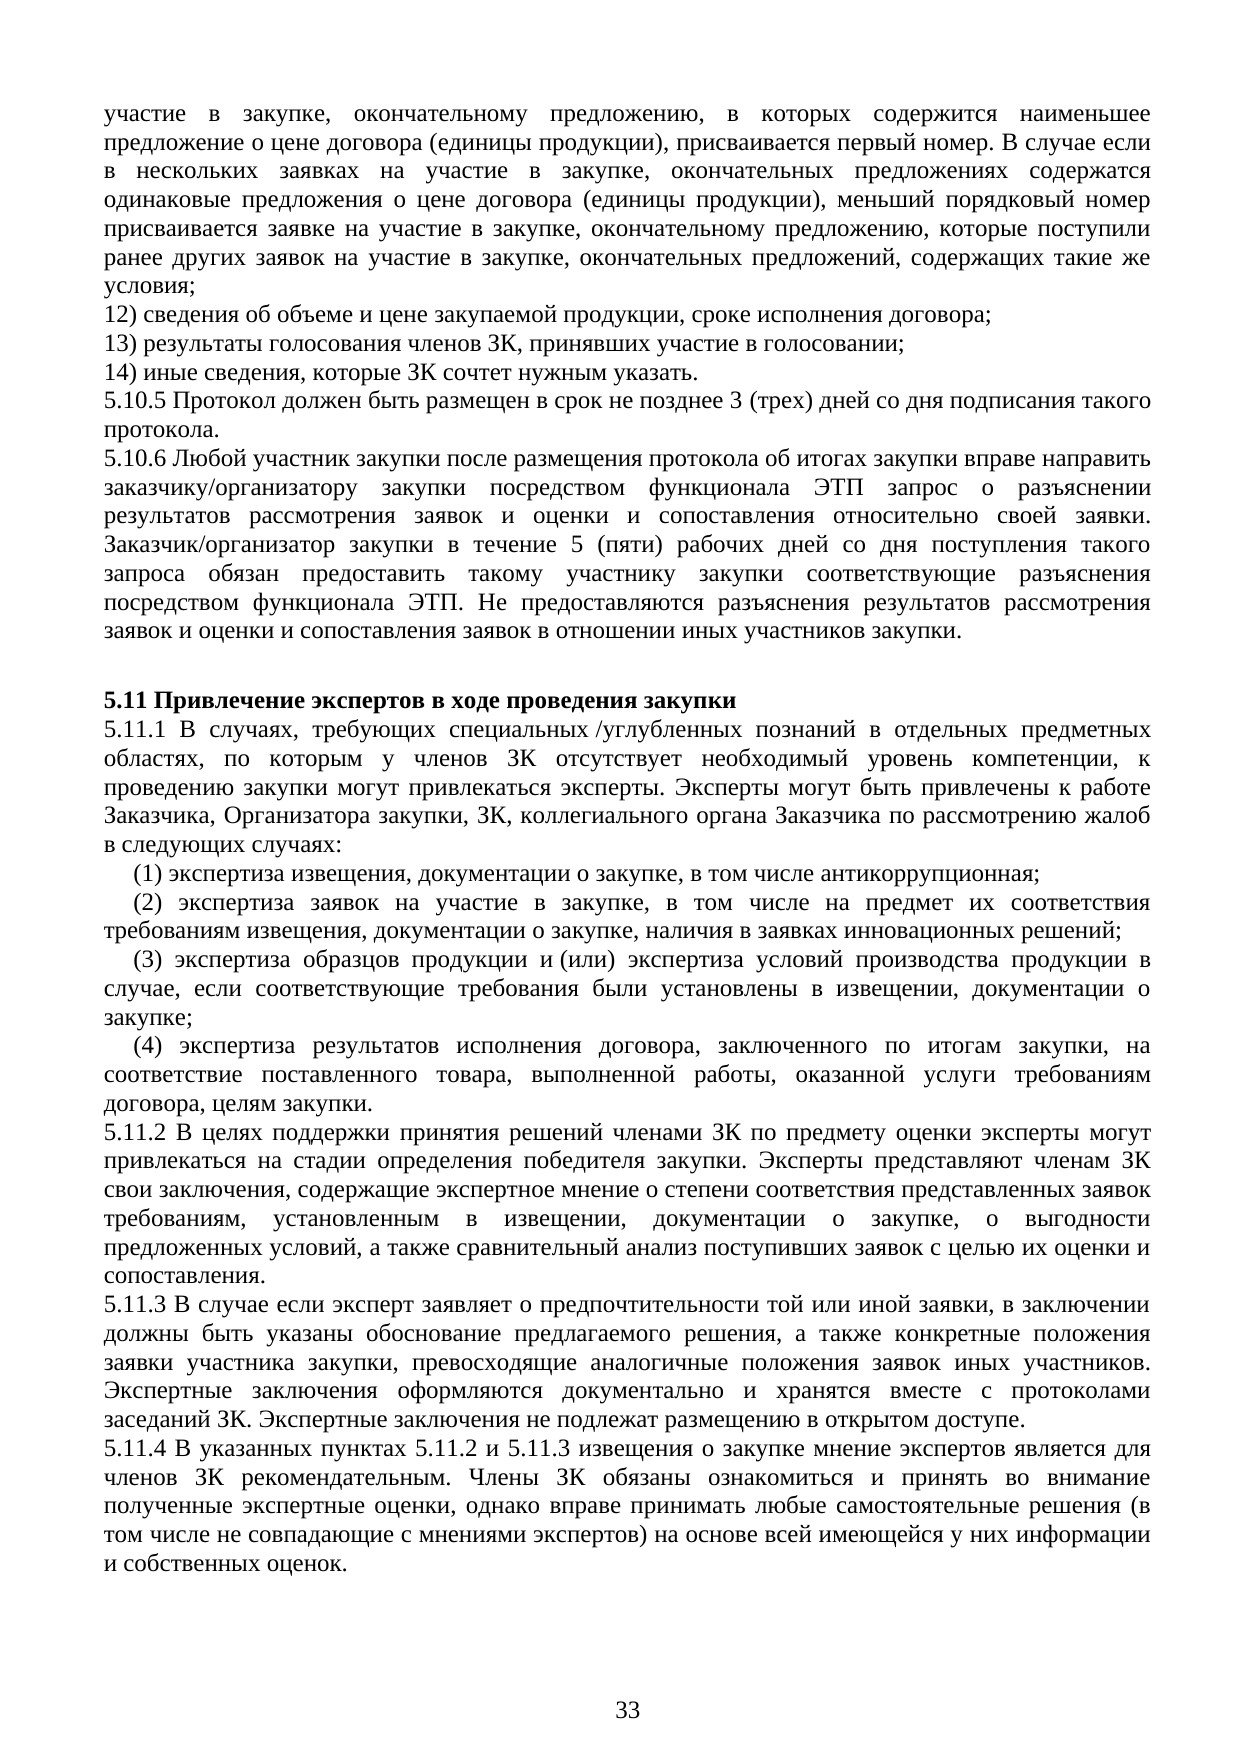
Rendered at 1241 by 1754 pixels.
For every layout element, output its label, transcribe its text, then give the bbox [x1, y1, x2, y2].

text 5.11.1 В случаях, требующих специальных /углубленных познаний в отдельных предметных областях, по которым у членов ЗК отсутствует необходимый уровень компетенции, к проведению закупки могут привлекаться эксперты. Эксперты могут быть привлечены к работе Заказчика, Организатора закупки, ЗК, коллегиального органа Заказчика по рассмотрению жалоб в следующих случаях: [103, 714, 1152, 858]
text (2) экспертиза заявок на участие в закупке, в том числе на предмет их соответствия требованиям извещения, документации о закупке, наличия в заявках инновационных решений; [103, 887, 1152, 944]
text (1) экспертиза извещения, документации о закупке, в том числе антикоррупционная; [103, 858, 1152, 887]
text 5.10.5 Протокол должен быть размещен в срок не позднее 3 (трех) дней со дня подписания такого протокола. [103, 385, 1152, 443]
text 12) сведения об объеме и цене закупаемой продукции, сроке исполнения договора; [103, 299, 1152, 328]
text 5.11 Привлечение экспертов в ходе проведения закупки [103, 685, 1152, 714]
text 14) иные сведения, которые ЗК сочтет нужным указать. [103, 357, 1152, 385]
text 5.11.4 В указанных пунктах 5.11.2 и 5.11.3 извещения о закупке мнение экспертов является для членов ЗК рекомендательным. Члены ЗК обязаны ознакомиться и принять во внимание полученные экспертные оценки, однако вправе принимать любые самостоятельные решения (в том числе не совпадающие с мнениями экспертов) на основе всей имеющейся у них информации и собственных оценок. [103, 1433, 1152, 1577]
text 5.11.2 В целях поддержки принятия решений членами ЗК по предмету оценки эксперты могут привлекаться на стадии определения победителя закупки. Эксперты представляют членам ЗК свои заключения, содержащие экспертное мнение о степени соответствия представленных заявок требованиям, установленным в извещении, документации о закупке, о выгодности предложенных условий, а также сравнительный анализ поступивших заявок с целью их оценки и сопоставления. [103, 1117, 1152, 1289]
text 5.11.3 В случае если эксперт заявляет о предпочтительности той или иной заявки, в заключении должны быть указаны обоснование предлагаемого решения, а также конкретные положения заявки участника закупки, превосходящие аналогичные положения заявок иных участников. Экспертные заключения оформляются документально и хранятся вместе с протоколами заседаний ЗК. Экспертные заключения не подлежат размещению в открытом доступе. [103, 1289, 1152, 1433]
text 13) результаты голосования членов ЗК, принявших участие в голосовании; [103, 328, 1152, 357]
text (4) экспертиза результатов исполнения договора, заключенного по итогам закупки, на соответствие поставленного товара, выполненной работы, оказанной услуги требованиям договора, целям закупки. [103, 1030, 1152, 1117]
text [103, 98, 1152, 299]
text 5.10.6 Любой участник закупки после размещения протокола об итогах закупки вправе направить заказчику/организатору закупки посредством функционала ЭТП запрос о разъяснении результатов рассмотрения заявок и оценки и сопоставления относительно своей заявки. Заказчик/организатор закупки в течение 5 (пяти) рабочих дней со дня поступления такого запроса обязан предоставить такому участнику закупки соответствующие разъяснения посредством функционала ЭТП. Не предоставляются разъяснения результатов рассмотрения заявок и оценки и сопоставления заявок в отношении иных участников закупки. [103, 443, 1152, 644]
text (3) экспертиза образцов продукции и (или) экспертиза условий производства продукции в случае, если соответствующие требования были установлены в извещении, документации о закупке; [103, 944, 1152, 1030]
